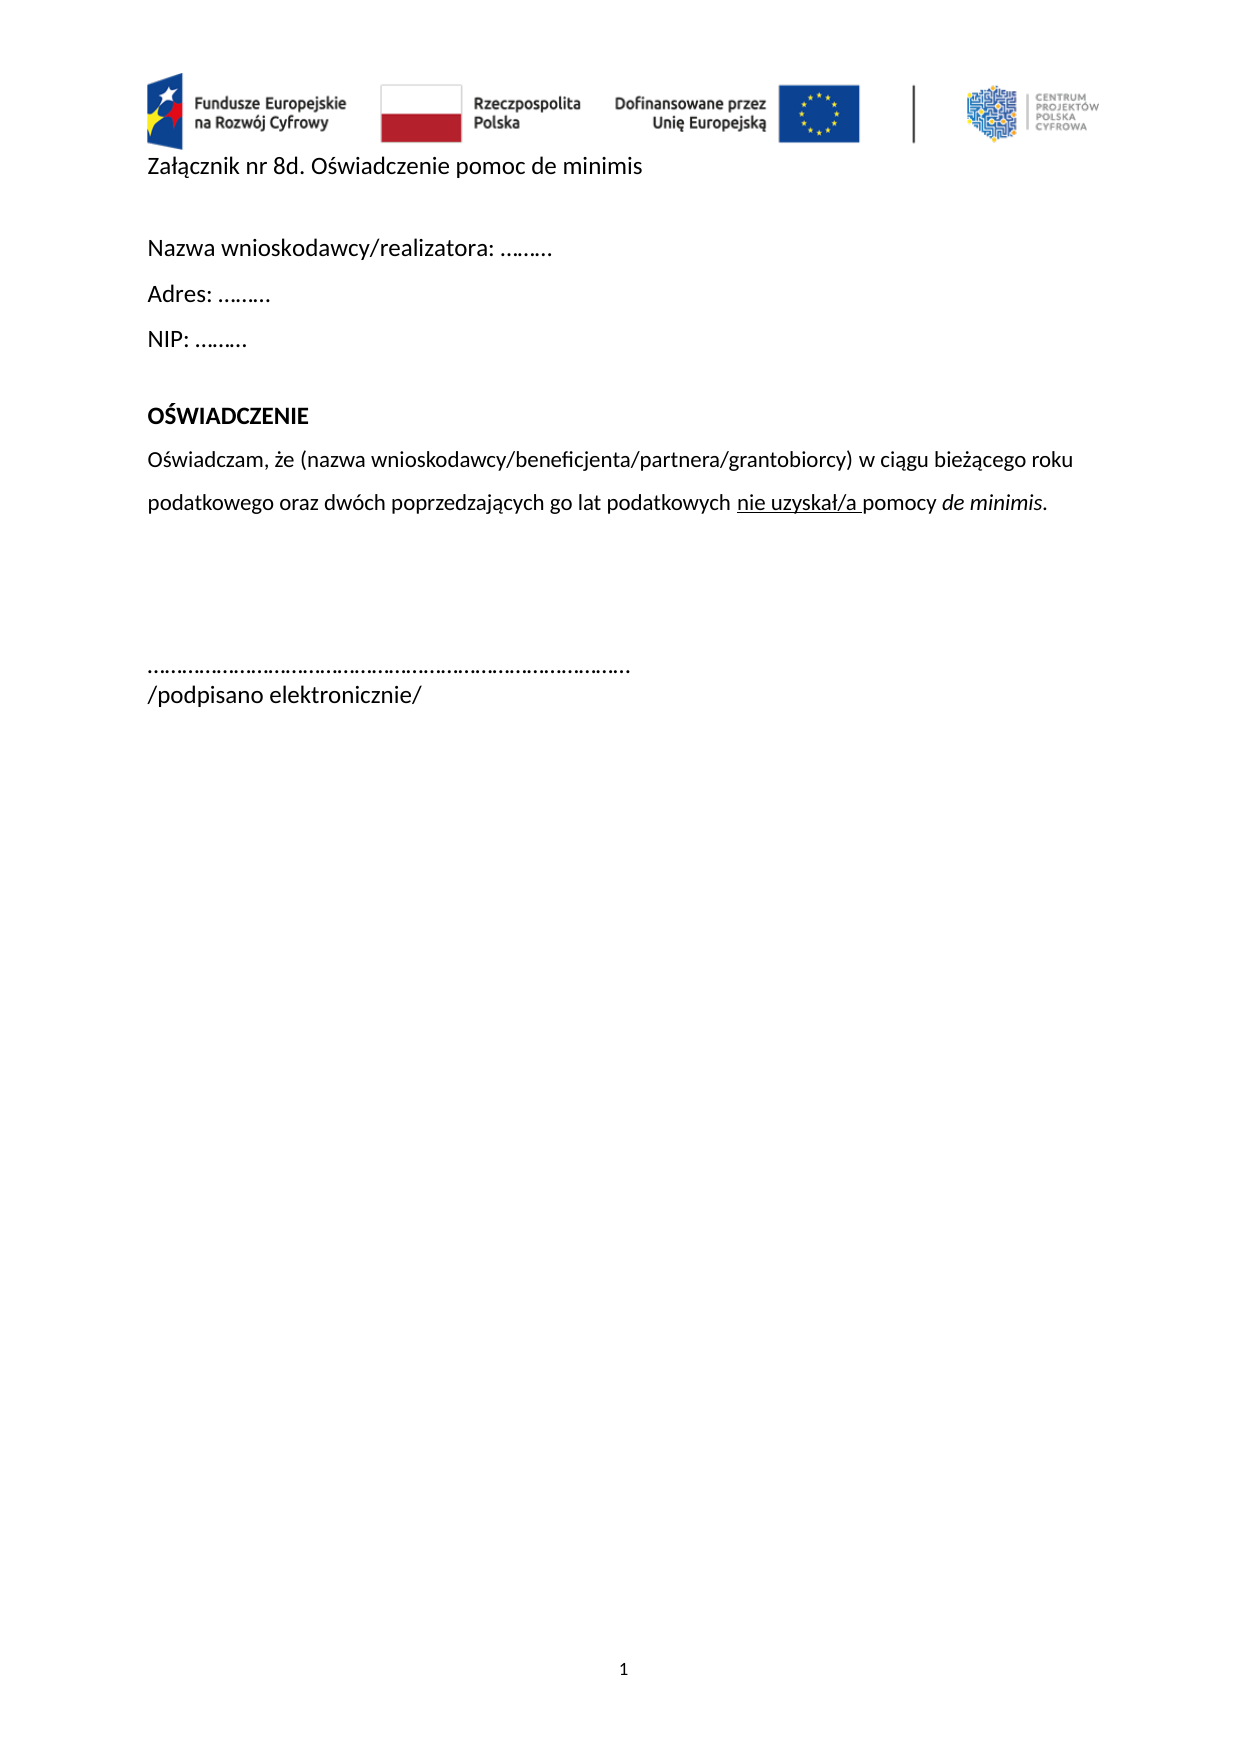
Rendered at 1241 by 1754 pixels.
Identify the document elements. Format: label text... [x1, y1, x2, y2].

text /podpisano elektronicznie/ [147, 679, 1099, 710]
text Oświadczam, że (nazwa wnioskodawcy/beneficjenta/partnera/grantobiorcy) w ciągu bieżącego roku podatkowego oraz dwóch poprzedzających go lat podatkowych nie uzyskał/a pomocy de minimis. [147, 446, 1099, 516]
text OŚWIADCZENIE [147, 400, 1099, 430]
text ………………………………………………………………………… [147, 649, 1099, 679]
text NIP: ……… [147, 324, 1099, 354]
text Adres: ……… [147, 278, 1099, 308]
text Załącznik nr 8d. Oświadczenie pomoc de minimis [147, 150, 1099, 180]
picture [147, 73, 1099, 150]
text Nazwa wnioskodawcy/realizatora: ……… [147, 232, 1099, 263]
